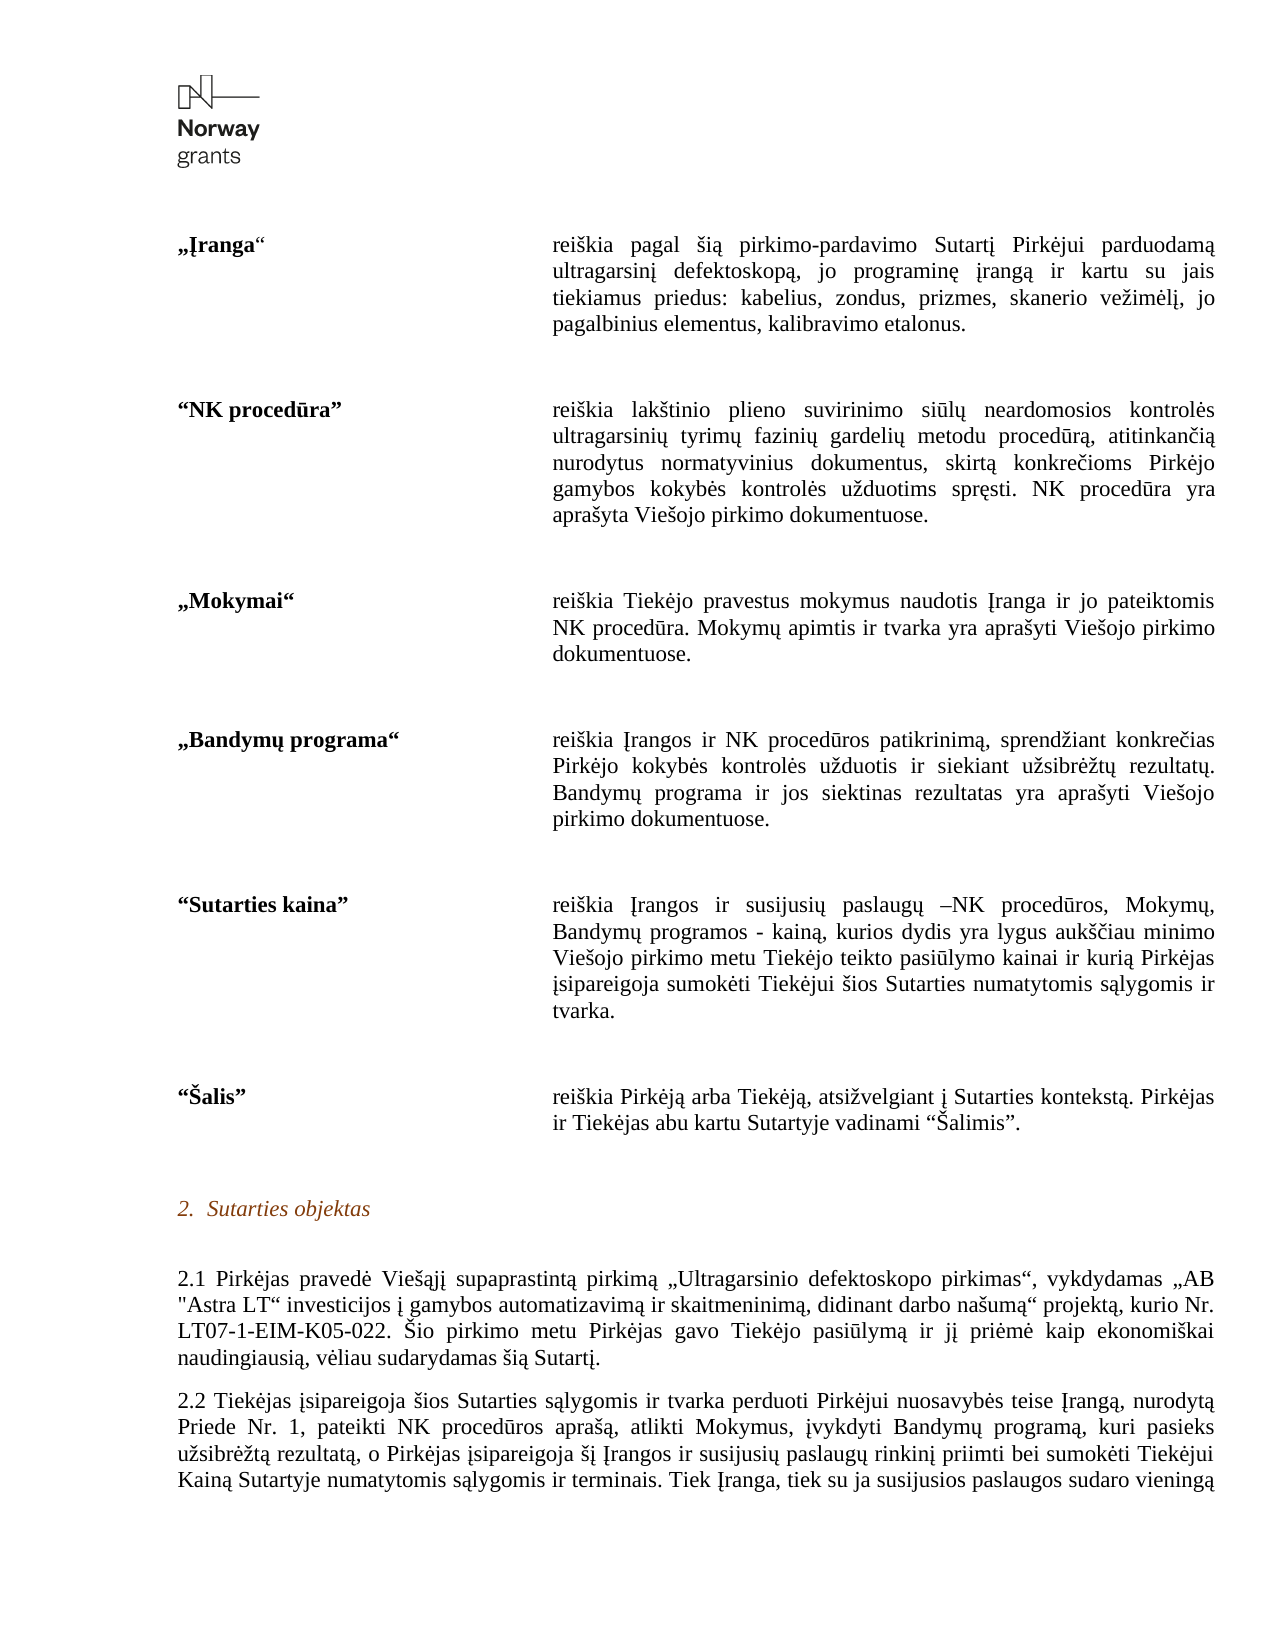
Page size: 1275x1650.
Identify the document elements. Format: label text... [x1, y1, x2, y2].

picture [177, 75, 260, 168]
text „Įranga“ reiškia pagal šią pirkimo-pardavimo Sutartį Pirkėjui parduodamą ultragarsinį defektoskopą, jo programinę įrangą ir kartu su jais tiekiamus priedus: kabelius, zondus, prizmes, skanerio vežimėlį, jo pagalbinius elementus, kalibravimo etalonus. [177, 231, 1216, 336]
text „Mokymai“ reiškia Tiekėjo pravestus mokymus naudotis Įranga ir jo pateiktomis NK procedūra. Mokymų apimtis ir tvarka yra aprašyti Viešojo pirkimo dokumentuose. [177, 587, 1216, 667]
text “NK procedūra” reiškia lakštinio plieno suvirinimo siūlų neardomosios kontrolės ultragarsinių tyrimų fazinių gardelių metodu procedūrą, atitinkančią nurodytus normatyvinius dokumentus, skirtą konkrečioms Pirkėjo gamybos kokybės kontrolės užduotims spręsti. NK procedūra yra aprašyta Viešojo pirkimo dokumentuose. [177, 396, 1216, 528]
subtitle 2. Sutarties objektas [177, 1195, 1216, 1222]
text “Šalis” reiškia Pirkėją arba Tiekėją, atsižvelgiant į Sutarties kontekstą. Pirkėjas ir Tiekėjas abu kartu Sutartyje vadinami “Šalimis”. [177, 1083, 1216, 1136]
text „Bandymų programa“ reiškia Įrangos ir NK procedūros patikrinimą, sprendžiant konkrečias Pirkėjo kokybės kontrolės užduotis ir siekiant užsibrėžtų rezultatų. Bandymų programa ir jos siektinas rezultatas yra aprašyti Viešojo pirkimo dokumentuose. [177, 726, 1216, 832]
text 2.1 Pirkėjas pravedė Viešąjį supaprastintą pirkimą „Ultragarsinio defektoskopo pirkimas“, vykdydamas „AB "Astra LT“ investicijos į gamybos automatizavimą ir skaitmeninimą, didinant darbo našumą“ projektą, kurio Nr. LT07-1-EIM-K05-022. Šio pirkimo metu Pirkėjas gavo Tiekėjo pasiūlymą ir jį priėmė kaip ekonomiškai naudingiausią, vėliau sudarydamas šią Sutartį. [177, 1265, 1216, 1370]
text “Sutarties kaina” reiškia Įrangos ir susijusių paslaugų –NK procedūros, Mokymų, Bandymų programos - kainą, kurios dydis yra lygus aukščiau minimo Viešojo pirkimo metu Tiekėjo teikto pasiūlymo kainai ir kurią Pirkėjas įsipareigoja sumokėti Tiekėjui šios Sutarties numatytomis sąlygomis ir tvarka. [177, 891, 1216, 1023]
